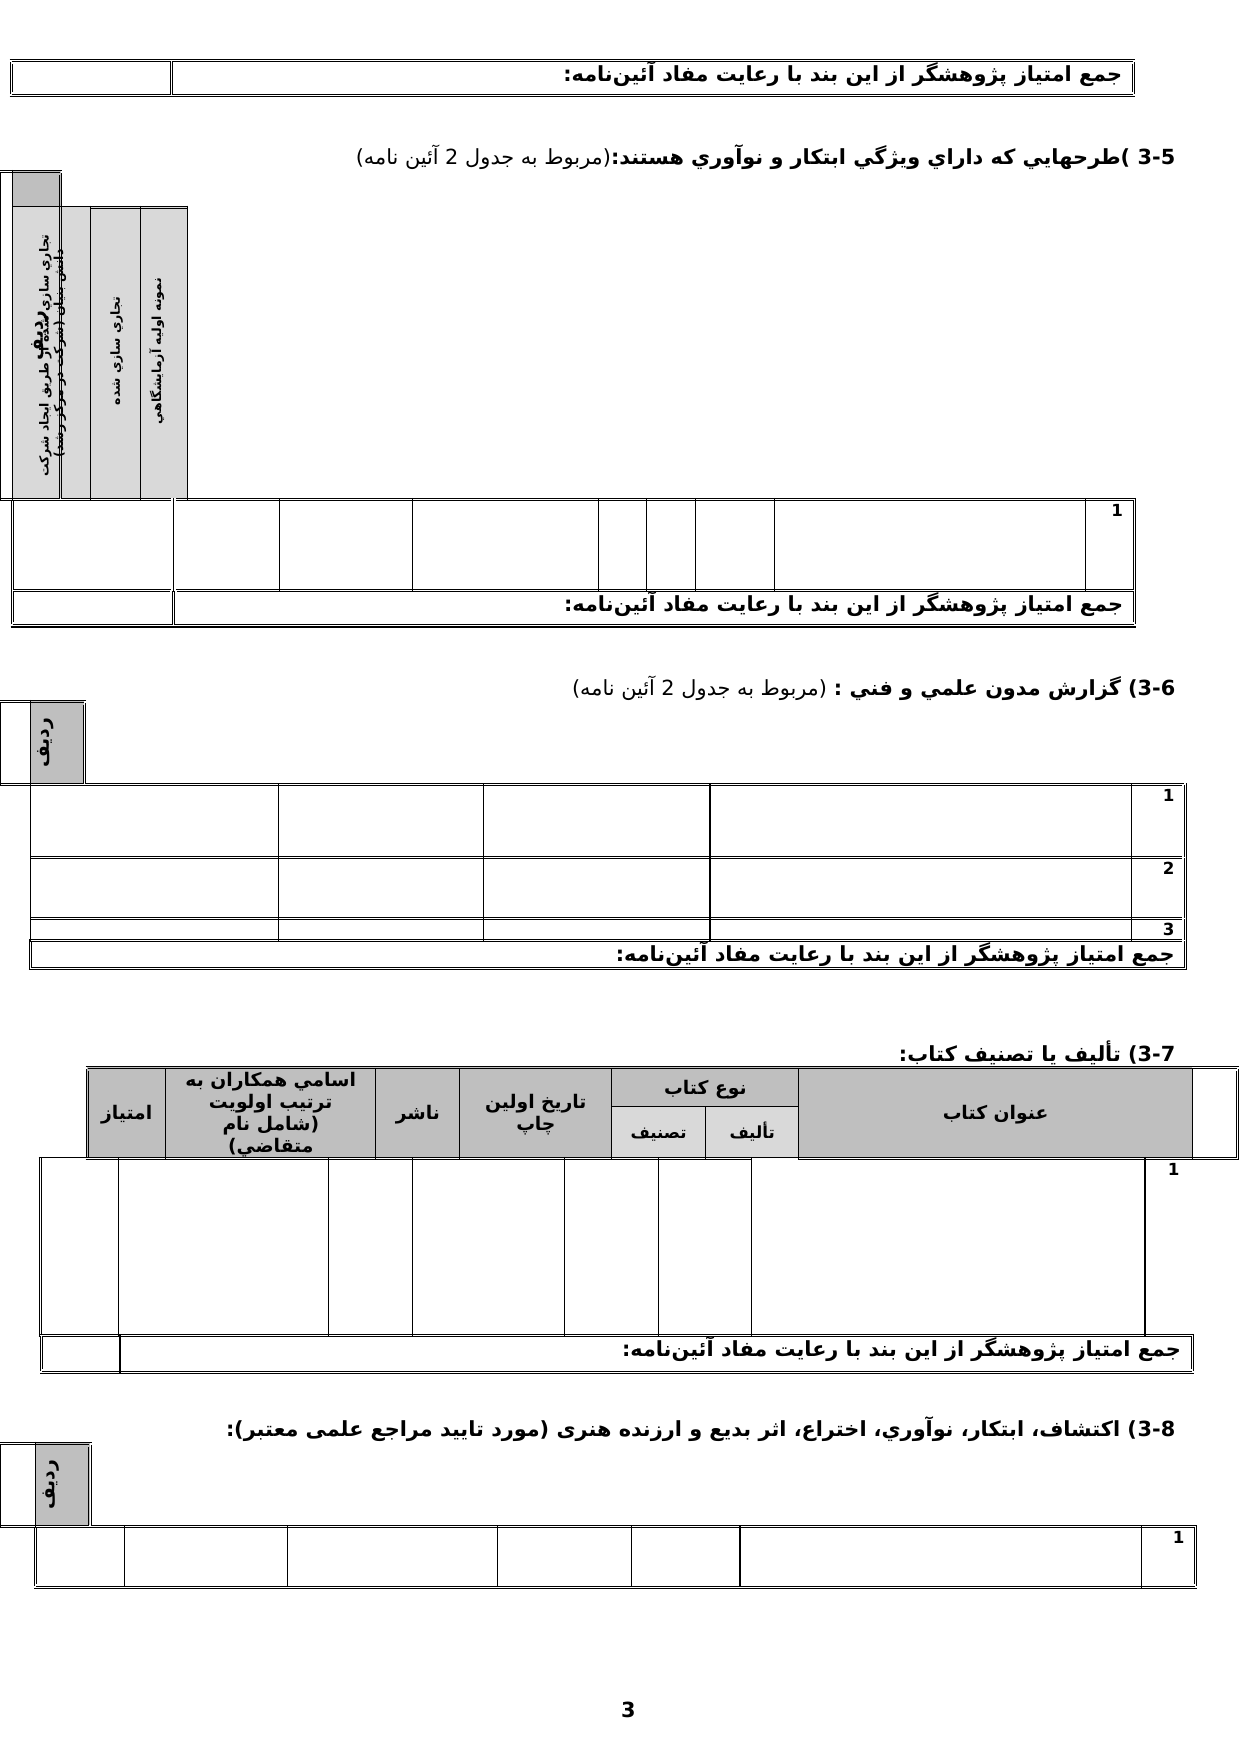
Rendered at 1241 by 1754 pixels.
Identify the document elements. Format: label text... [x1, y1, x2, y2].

table_cell [11, 62, 170, 94]
table_cell [280, 501, 412, 589]
table_cell [279, 859, 483, 917]
table_cell نمونه اوليه آزمايشگاهي [141, 209, 187, 498]
table_cell [174, 498, 279, 589]
table_cell 1 [1142, 1526, 1196, 1586]
table_cell [413, 1160, 564, 1334]
table_cell [279, 920, 483, 939]
table_cell تأليف [706, 1107, 798, 1157]
table_header امتياز [87, 1069, 165, 1157]
table_cell جمع امتياز پژوهشگر از اين بند با رعايت مفاد آئين‌نامه: [121, 1337, 1192, 1371]
table_header نوع كتاب [612, 1069, 798, 1106]
table_cell [14, 498, 173, 589]
text 3-8) اکتشاف، ابتكار، نوآوري، اختراع، اثر بدیع و ارزنده هنری (مورد تایید مراجع علمی معتبر): [59, 1417, 1181, 1442]
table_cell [13, 207, 59, 498]
table_cell جمع امتياز پژوهشگر از اين بند با رعايت مفاد آئين‌نامه: [173, 62, 1133, 94]
text 3-7) تأليف یا تصنیف كتاب: [59, 1042, 1181, 1066]
table_header رديف [31, 703, 84, 783]
table_cell [741, 1528, 1141, 1586]
table_cell [413, 501, 598, 589]
table_header رديف [13, 171, 61, 206]
table_header اسامي همكاران به ترتيب اولويت (شامل نام متقاضي) [166, 1069, 375, 1157]
table_cell [775, 501, 1085, 589]
table_cell [659, 1160, 751, 1334]
table_cell [329, 1160, 412, 1334]
table_cell [31, 786, 278, 856]
table_cell [125, 1528, 287, 1586]
table_cell [632, 1528, 739, 1586]
text 3-5 )طرحهايي كه داراي ويژگي ابتكار و نوآوري هستند:(مربوط به جدول 2 آئين نامه) [59, 145, 1181, 170]
table_cell 3 [1132, 917, 1184, 939]
table_cell 1 [1086, 501, 1133, 589]
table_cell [62, 207, 90, 498]
table_cell [565, 1160, 658, 1334]
table_cell [711, 859, 1131, 917]
text 3-6) گزارش مدون علمي و فني : (مربوط به جدول 2 آئين نامه) [59, 676, 1181, 700]
table_cell [36, 1528, 124, 1586]
table_cell [119, 1160, 328, 1334]
table_cell [711, 920, 1131, 939]
table_cell [12, 589, 173, 624]
table_cell [42, 1337, 119, 1371]
table_cell [42, 1158, 118, 1334]
table_cell جمع امتياز پژوهشگر از اين بند با رعايت مفاد آئين‌نامه: [174, 589, 1134, 624]
table_header عنوان كتاب [799, 1069, 1192, 1157]
table_cell [279, 786, 483, 856]
table_cell [752, 1158, 1144, 1334]
table_cell [288, 1528, 497, 1586]
table_cell [484, 859, 709, 917]
table_cell [484, 920, 709, 939]
table_cell 2 [1132, 856, 1184, 917]
table_cell تصنيف [612, 1107, 705, 1157]
table_cell [647, 501, 695, 589]
table_cell [599, 501, 646, 589]
table_cell جمع امتياز پژوهشگر از اين بند با رعايت مفاد آئين‌نامه: [32, 939, 1186, 967]
table_cell [31, 859, 278, 917]
table_cell 1 [1146, 1160, 1191, 1334]
table_header رديف [36, 1443, 90, 1525]
table_header ناشر [376, 1069, 459, 1157]
table_cell [484, 786, 709, 856]
table_header تاريخ اولین چاپ [460, 1069, 611, 1157]
table_cell [711, 786, 1131, 856]
table_cell [31, 920, 278, 939]
table_cell تجاري سازي شده [91, 209, 140, 498]
table_cell [498, 1528, 631, 1586]
table_cell [696, 501, 774, 589]
table_cell 1 [1132, 783, 1186, 856]
